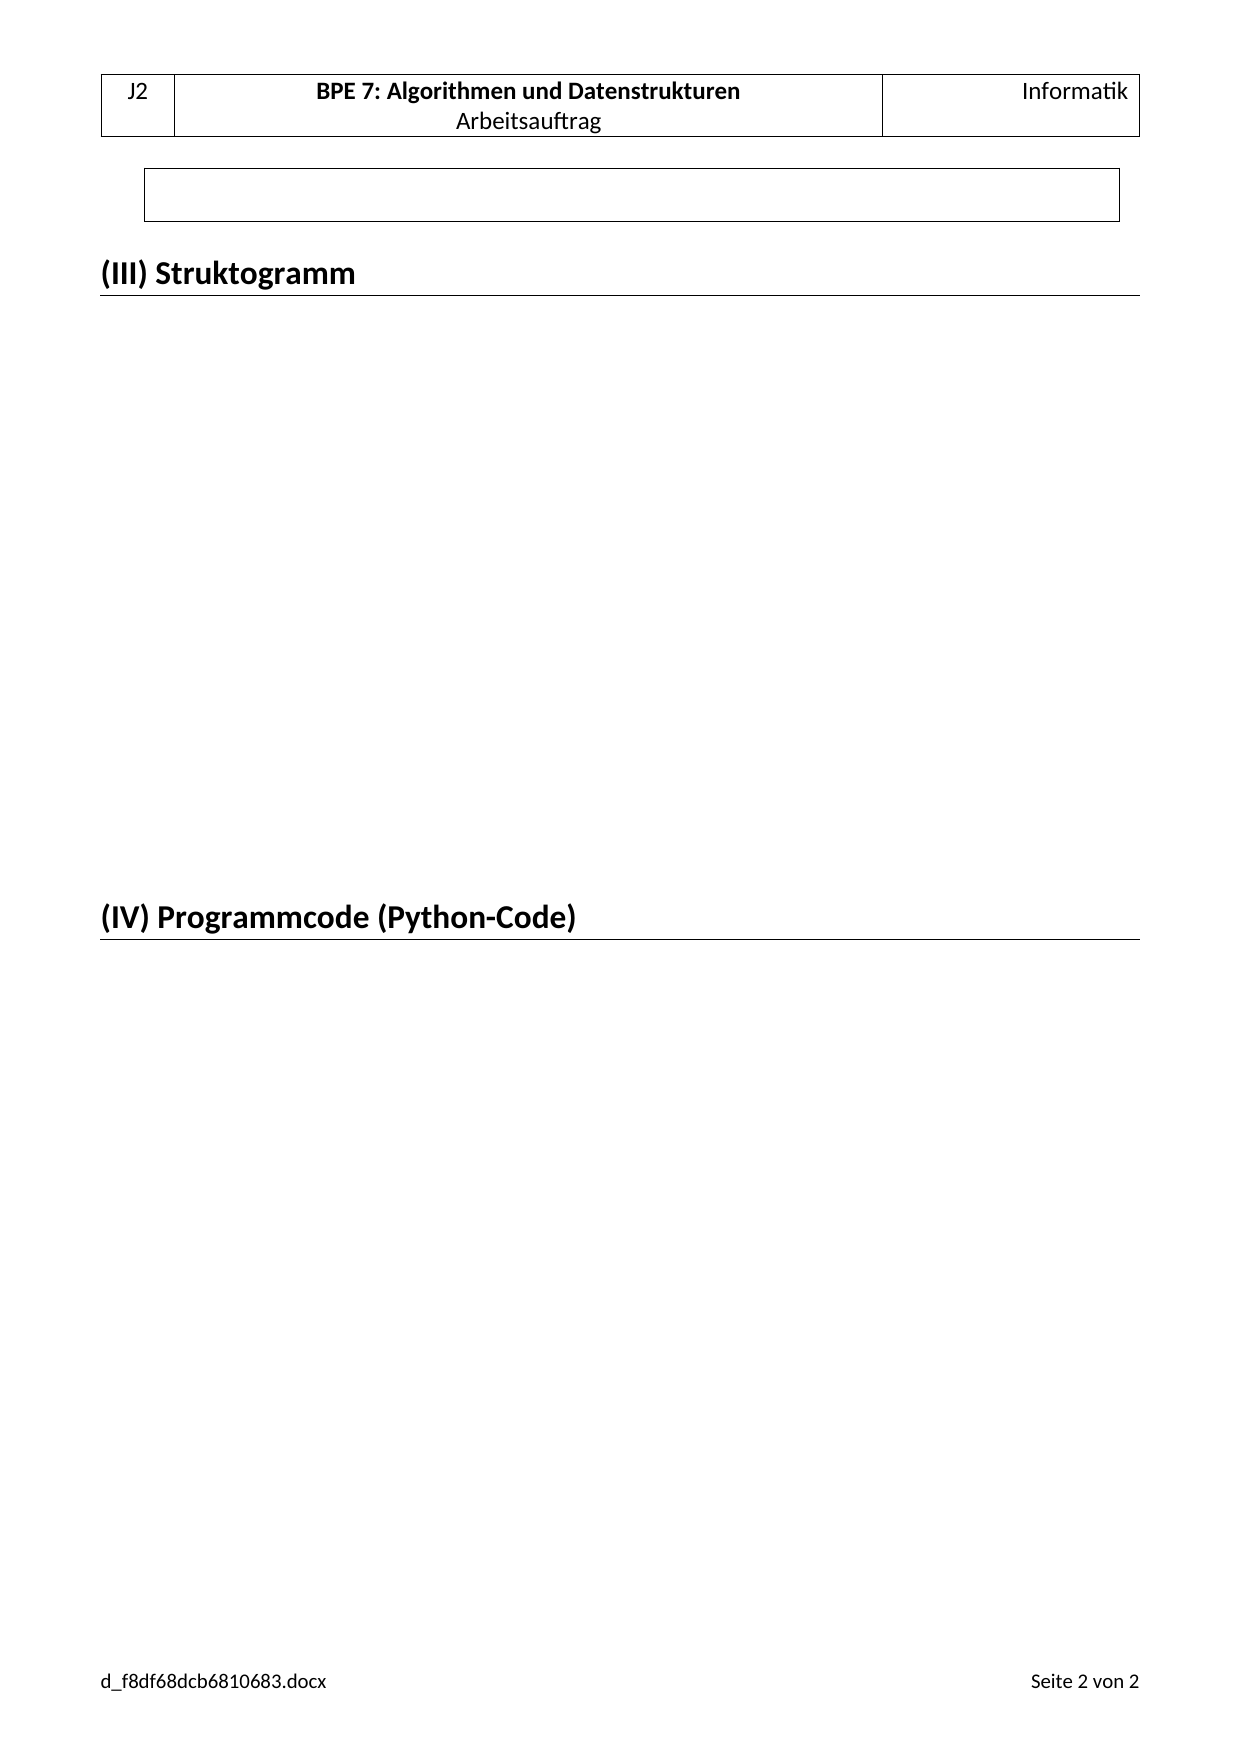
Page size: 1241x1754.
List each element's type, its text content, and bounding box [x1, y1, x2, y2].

text (III) Struktogramm [100, 252, 1140, 295]
table_header [145, 169, 1119, 221]
text (IV) Programmcode (Python-Code) [100, 896, 1140, 939]
